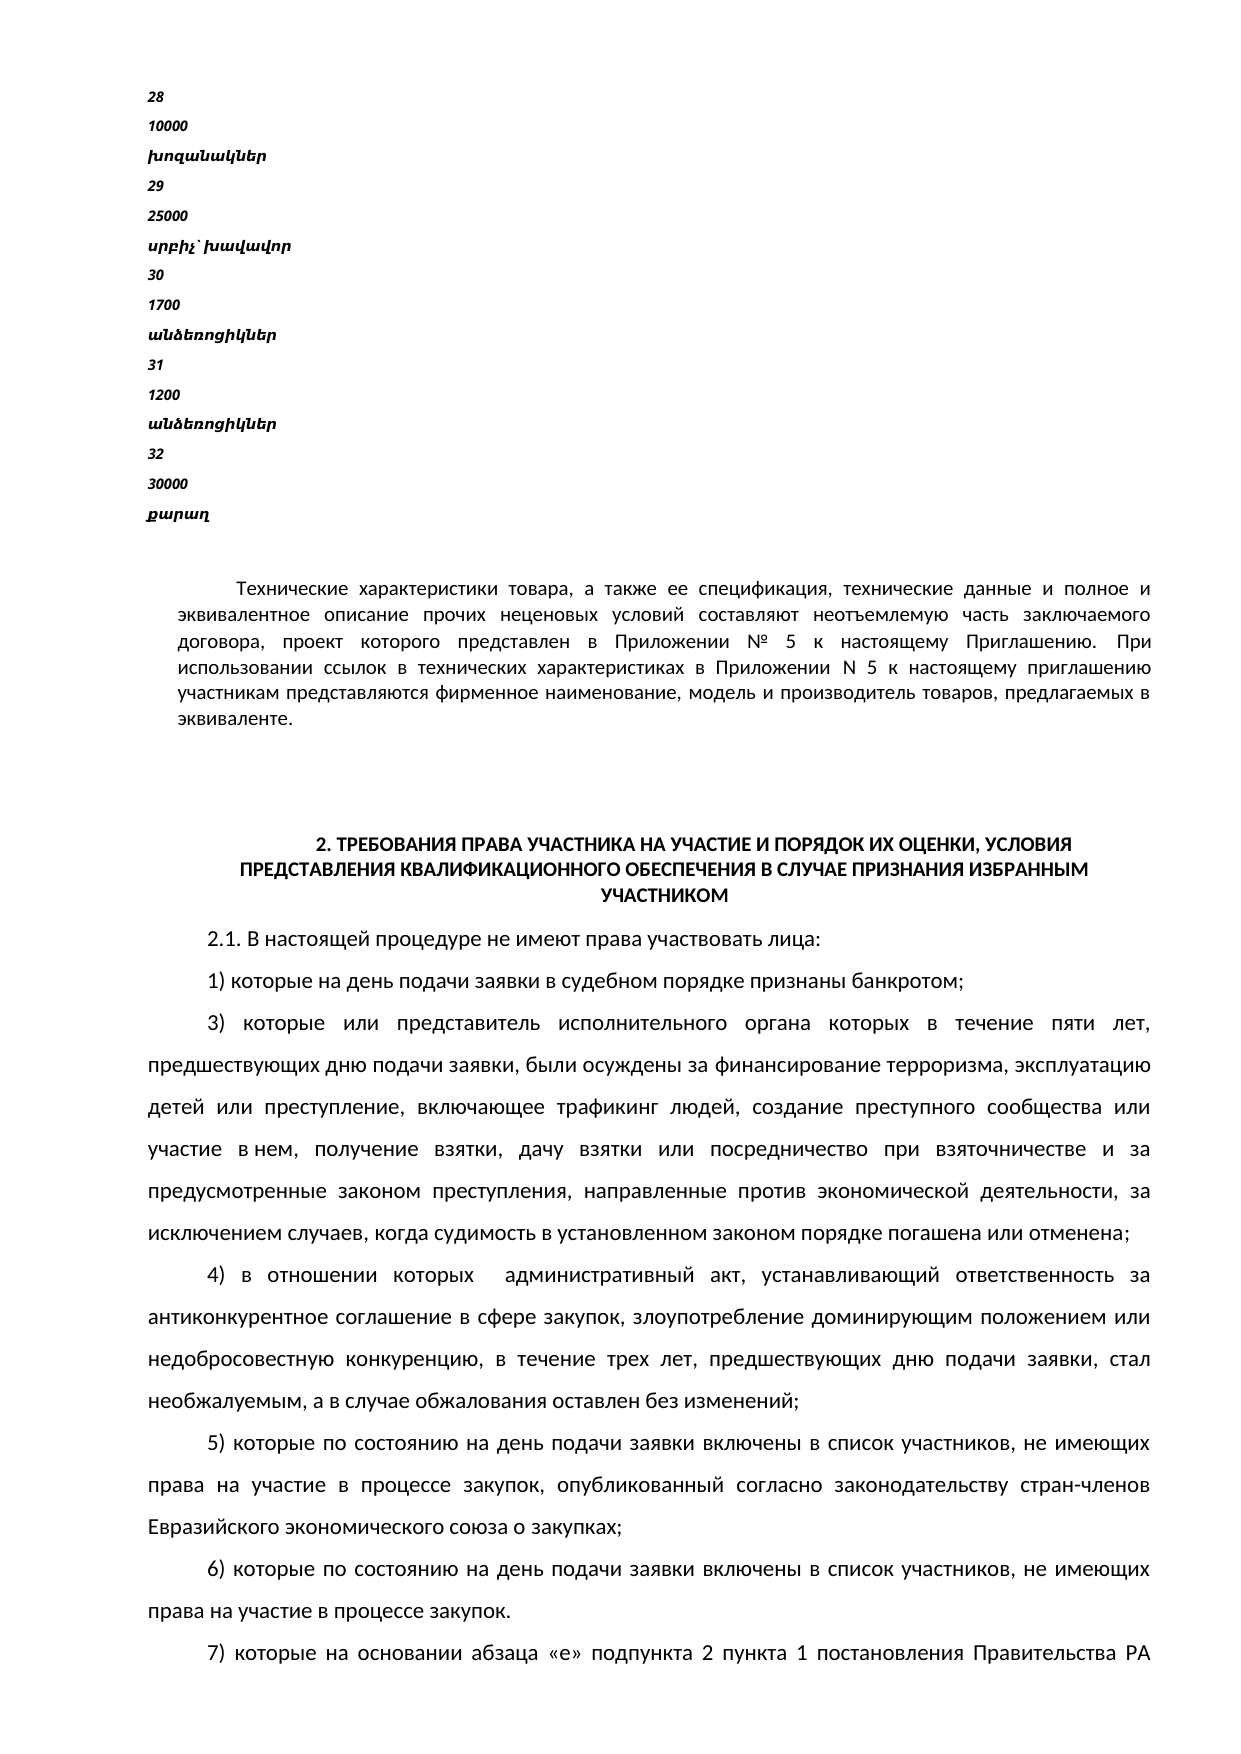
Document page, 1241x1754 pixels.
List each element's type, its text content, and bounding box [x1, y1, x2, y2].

text 2. ТРЕБОВАНИЯ ПРАВА УЧАСТНИКА НА УЧАСТИЕ И ПОРЯДОК ИХ ОЦЕНКИ, УСЛОВИЯ ПРЕДСТАВЛЕНИЯ КВАЛИФИКАЦИОННОГО ОБЕСПЕЧЕНИЯ В СЛУЧАЕ ПРИЗНАНИЯ ИЗБРАННЫМ УЧАСТНИКОМ [177, 831, 1152, 907]
text 1) которые на день подачи заявки в судебном порядке признаны банкротом; [148, 966, 1152, 994]
text Технические характеристики товара, а также ее спецификация, технические данные и полное и эквивалентное описание прочих неценовых условий составляют неотъемлемую часть заключаемого договора, проект которого представлен в Приложении № 5 к настоящему Приглашению. При использовании ссылок в технических характеристиках в Приложении N 5 к настоящему приглашению участникам представляются фирменное наименование, модель и производитель товаров, предлагаемых в эквиваленте. [177, 575, 1152, 730]
text 6) которые по состоянию на день подачи заявки включены в список участников, не имеющих права на участие в процессе закупок. [148, 1554, 1152, 1624]
text 2.1. В настоящей процедуре не имеют права участвовать лица: [148, 924, 1152, 952]
text 3) которые или представитель исполнительного органа которых в течение пяти лет, предшествующих дню подачи заявки, были осуждены за финансирование терроризма, эксплуатацию детей или преступление, включающее трафикинг людей, создание преступного сообщества или участие в нем, получение взятки, дачу взятки или посредничество при взяточничестве и за предусмотренные законом преступления, направленные против экономической деятельности, за исключением случаев, когда судимость в установленном законом порядке погашена или отменена; [148, 1008, 1152, 1246]
text 5) которые по состоянию на день подачи заявки включены в список участников, не имеющих права на участие в процессе закупок, опубликованный согласно законодательству стран-членов Евразийского экономического союза о закупках; [148, 1428, 1152, 1540]
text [148, 1638, 1152, 1666]
text 4) в отношении которых административный акт, устанавливающий ответственность за антиконкурентное соглашение в сфере закупок, злоупотребление доминирующим положением или недобросовестную конкуренцию, в течение трех лет, предшествующих дню подачи заявки, стал необжалуемым, а в случае обжалования оставлен без изменений; [148, 1260, 1152, 1414]
